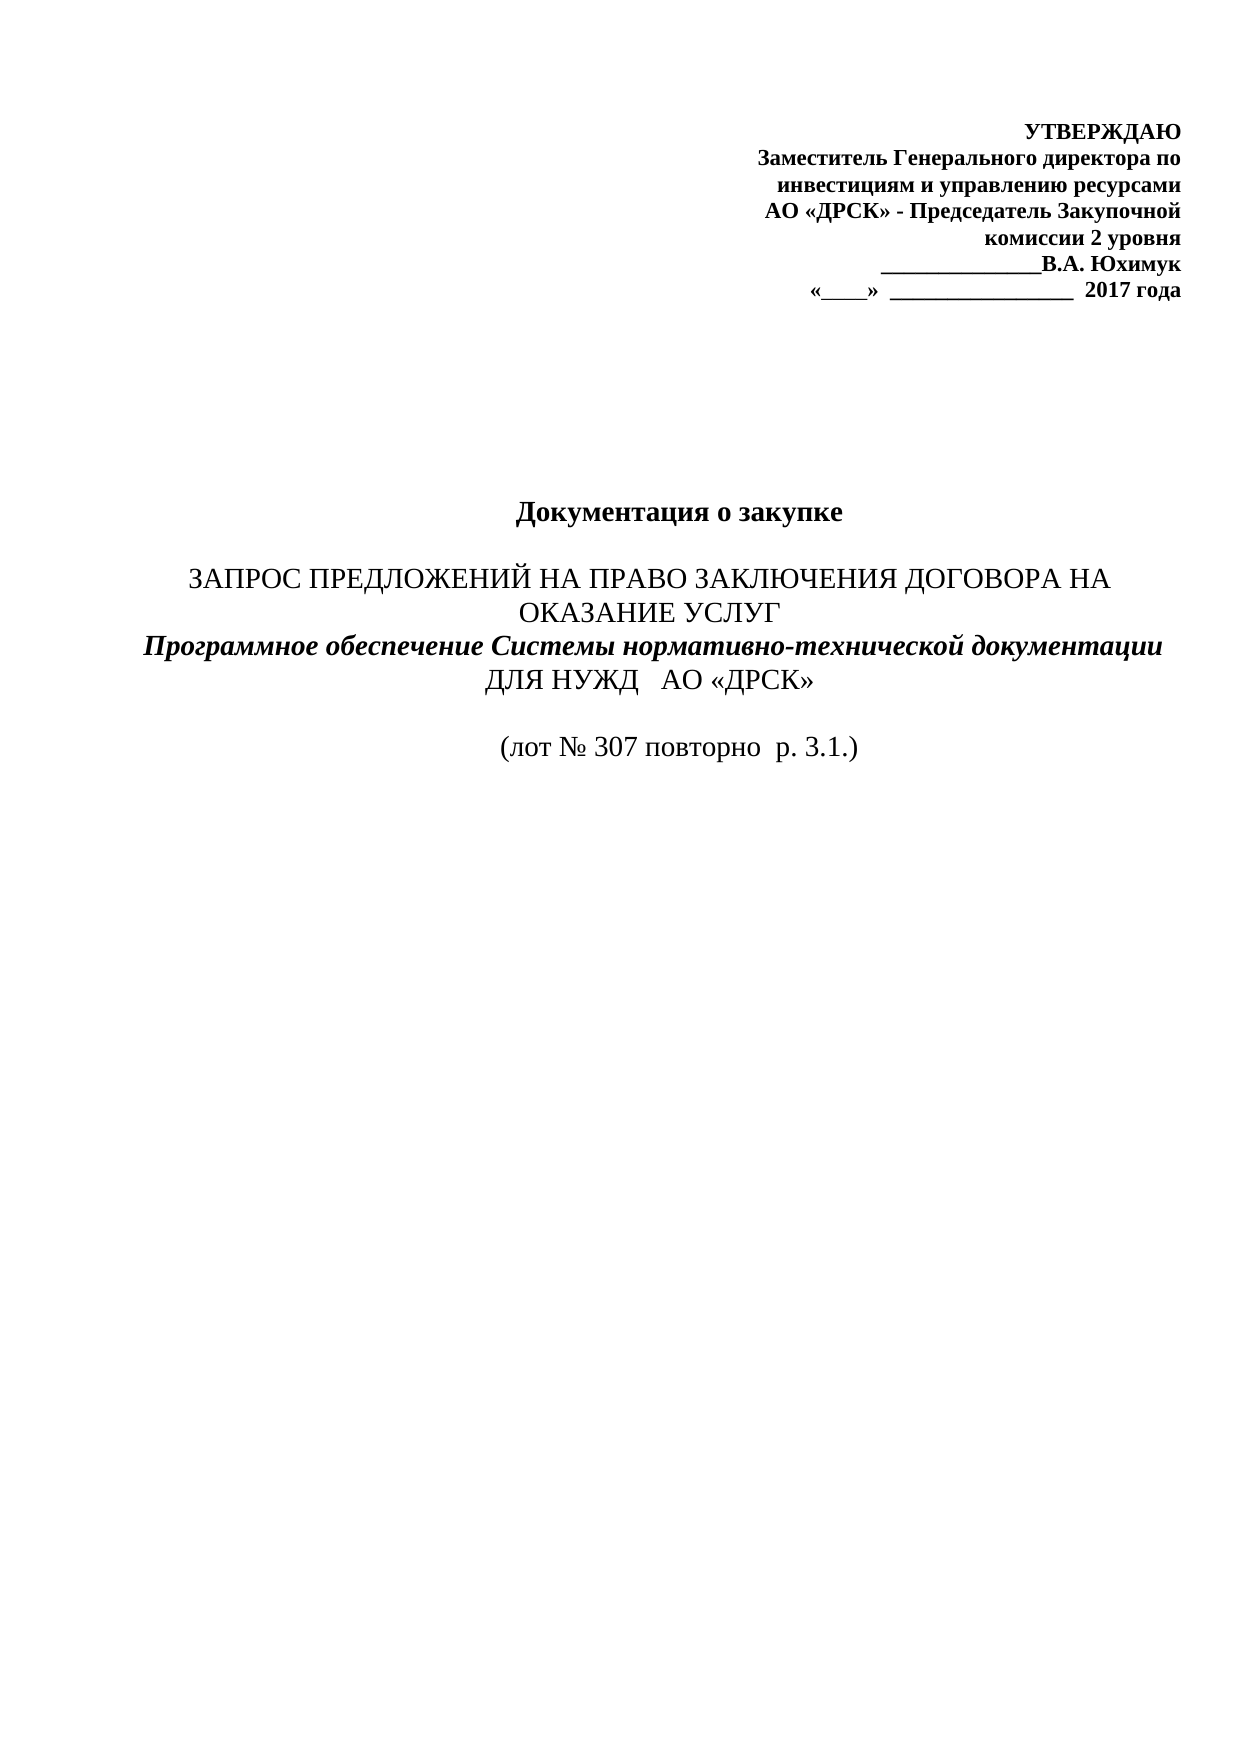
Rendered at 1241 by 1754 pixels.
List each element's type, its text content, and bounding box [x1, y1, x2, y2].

text (лот № 307 повторно р. 3.1.) [118, 729, 1181, 763]
text УТВЕРЖДАЮ [743, 118, 1181, 144]
text Заместитель Генерального директора по инвестициям и управлению ресурсами [478, 144, 1181, 197]
text «____» ________________ 2017 года [664, 276, 1181, 303]
text ДЛЯ НУЖД АО «ДРСК» [118, 662, 1181, 696]
text Запрос предложений НА ПРАВО ЗАКЛЮЧЕНИЯ ДОГОВОРА НА оказание услуг [118, 561, 1181, 628]
text Документация о закупке [118, 494, 1181, 528]
text Программное обеспечение Системы нормативно-технической документации [118, 628, 1181, 662]
text ______________В.А. Юхимук [664, 250, 1181, 276]
text АО «ДРСК» - Председатель Закупочной комиссии 2 уровня [478, 197, 1181, 250]
